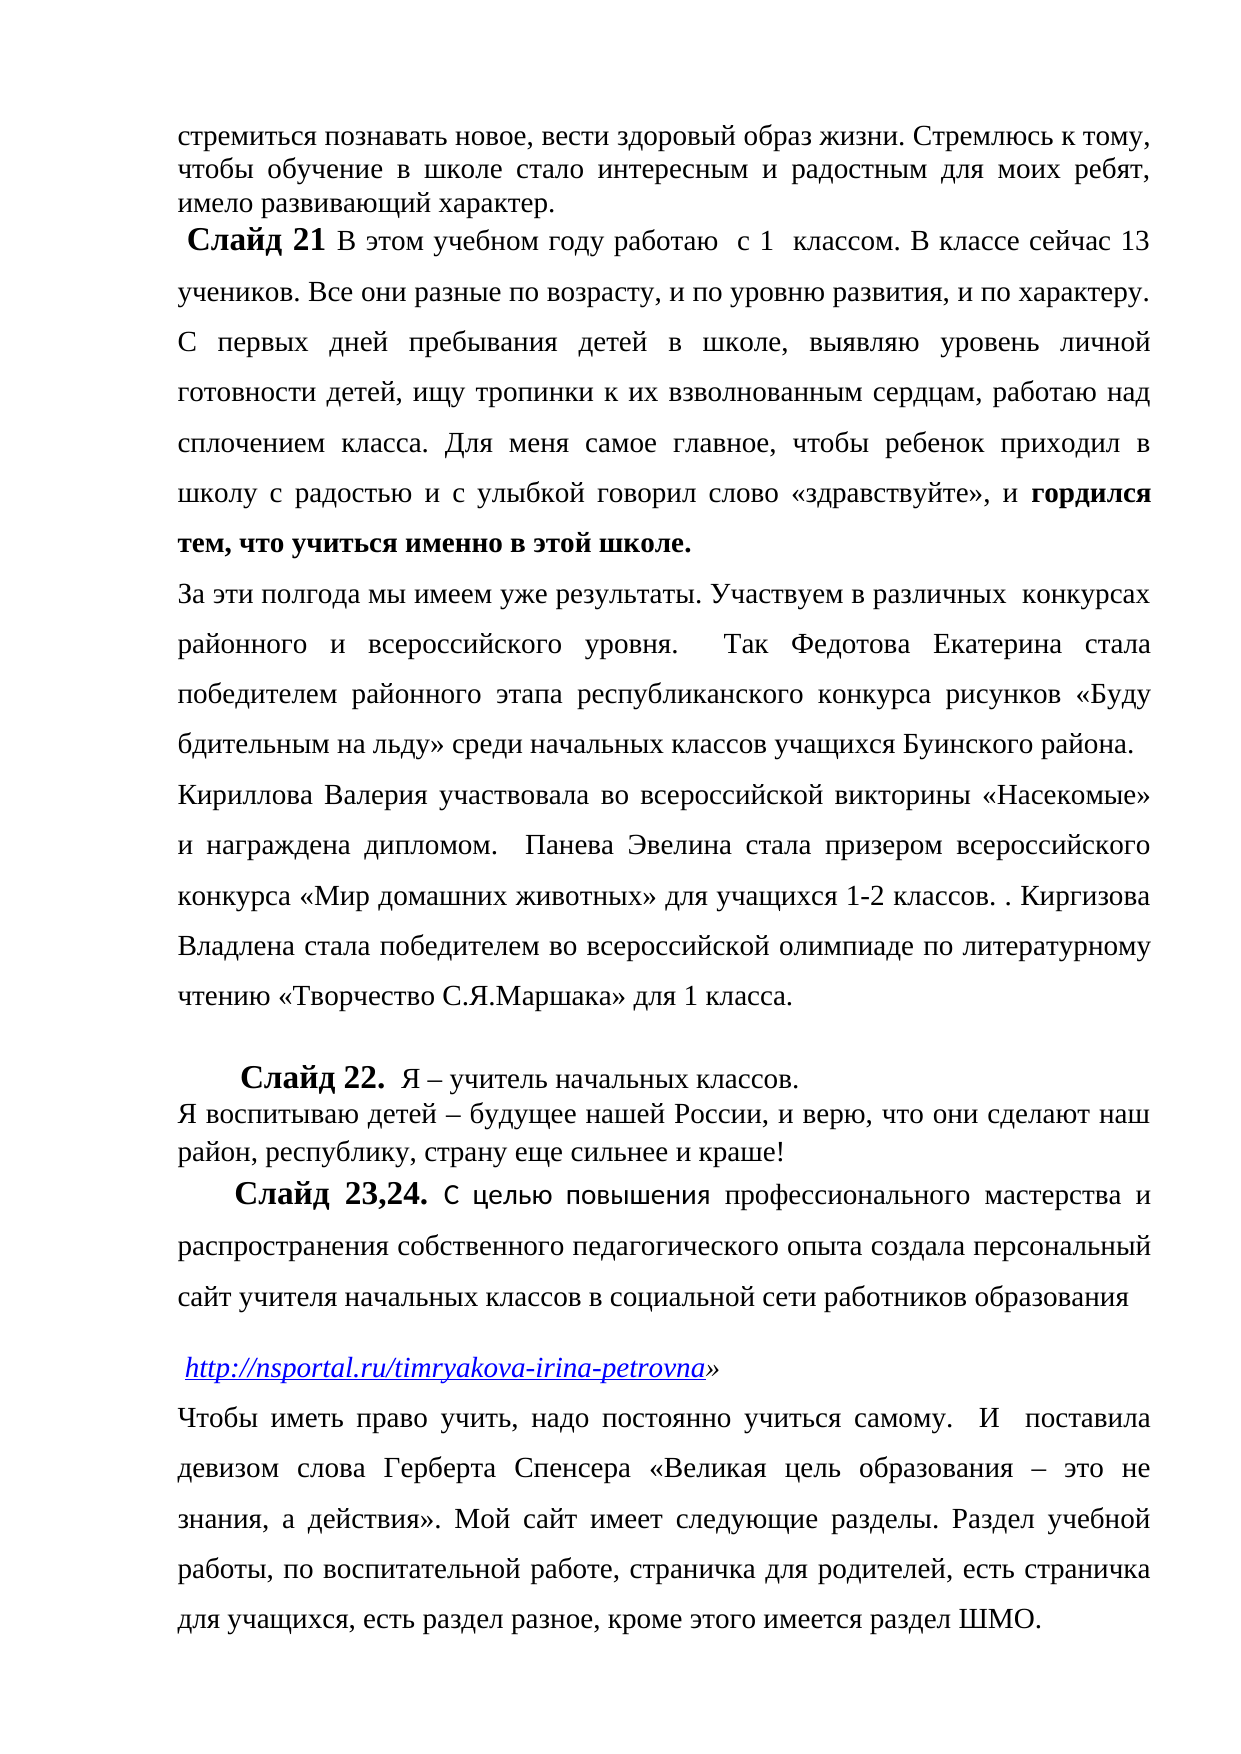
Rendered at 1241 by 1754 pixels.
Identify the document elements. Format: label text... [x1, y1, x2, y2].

text Слайд 22. Я – учитель начальных классов. [177, 1058, 1152, 1096]
text http://nsportal.ru/timryakova-irina-petrovna» [177, 1350, 1152, 1383]
text Чтобы иметь право учить, надо постоянно учиться самому. И поставила девизом слова Герберта Спенсера «Великая цель образования – это не знания, а действия». Мой сайт имеет следующие разделы. Раздел учебной работы, по воспитательной работе, страничка для родителей, есть страничка для учащихся, есть раздел разное, кроме этого имеется раздел ШМО. [177, 1400, 1152, 1635]
text Слайд 23,24. С целью повышения профессионального мастерства и распространения собственного педагогического опыта создала персональный сайт учителя начальных классов в социальной сети работников образования [177, 1173, 1152, 1312]
text Слайд 21 В этом учебном году работаю с 1 классом. В классе сейчас 13 учеников. Все они разные по возрасту, и по уровню развития, и по характеру. С первых дней пребывания детей в школе, выявляю уровень личной готовности детей, ищу тропинки к их взволнованным сердцам, работаю над сплочением класса. Для меня самое главное, чтобы ребенок приходил в школу с радостью и с улыбкой говорил слово «здравствуйте», и гордился тем, что учиться именно в этой школе. [177, 219, 1152, 559]
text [177, 118, 1152, 219]
text За эти полгода мы имеем уже результаты. Участвуем в различных конкурсах районного и всероссийского уровня. Так Федотова Екатерина стала победителем районного этапа республиканского конкурса рисунков «Буду бдительным на льду» среди начальных классов учащихся Буинского района. [177, 576, 1152, 760]
text Я воспитываю детей – будущее нашей России, и верю, что они сделают наш район, республику, страну еще сильнее и краше! [177, 1096, 1152, 1168]
text Кириллова Валерия участвовала во всероссийской викторины «Насекомые» и награждена дипломом. Панева Эвелина стала призером всероссийского конкурса «Мир домашних животных» для учащихся 1-2 классов. . Киргизова Владлена стала победителем во всероссийской олимпиаде по литературному чтению «Творчество С.Я.Маршака» для 1 класса. [177, 777, 1152, 1012]
